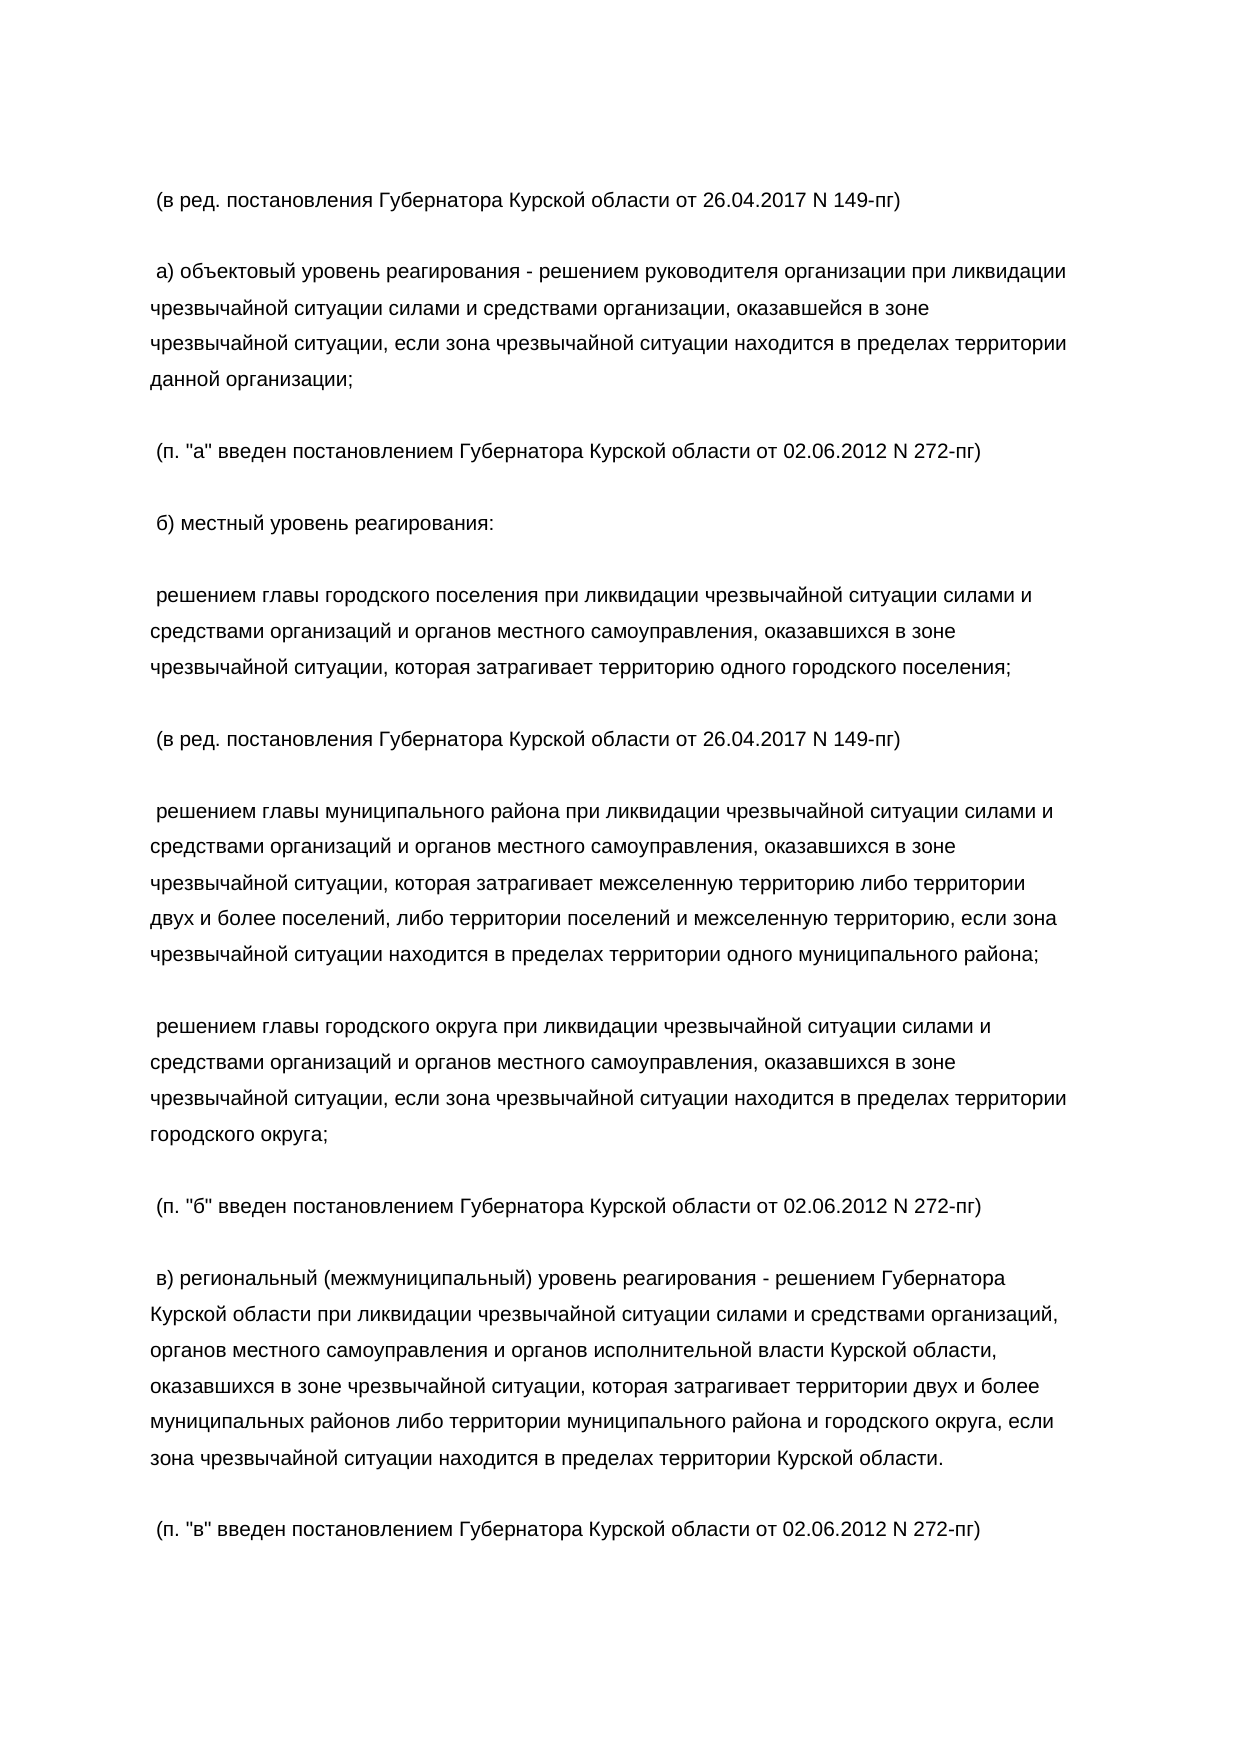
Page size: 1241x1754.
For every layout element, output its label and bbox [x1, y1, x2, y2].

table_cell [140, 150, 1078, 1577]
